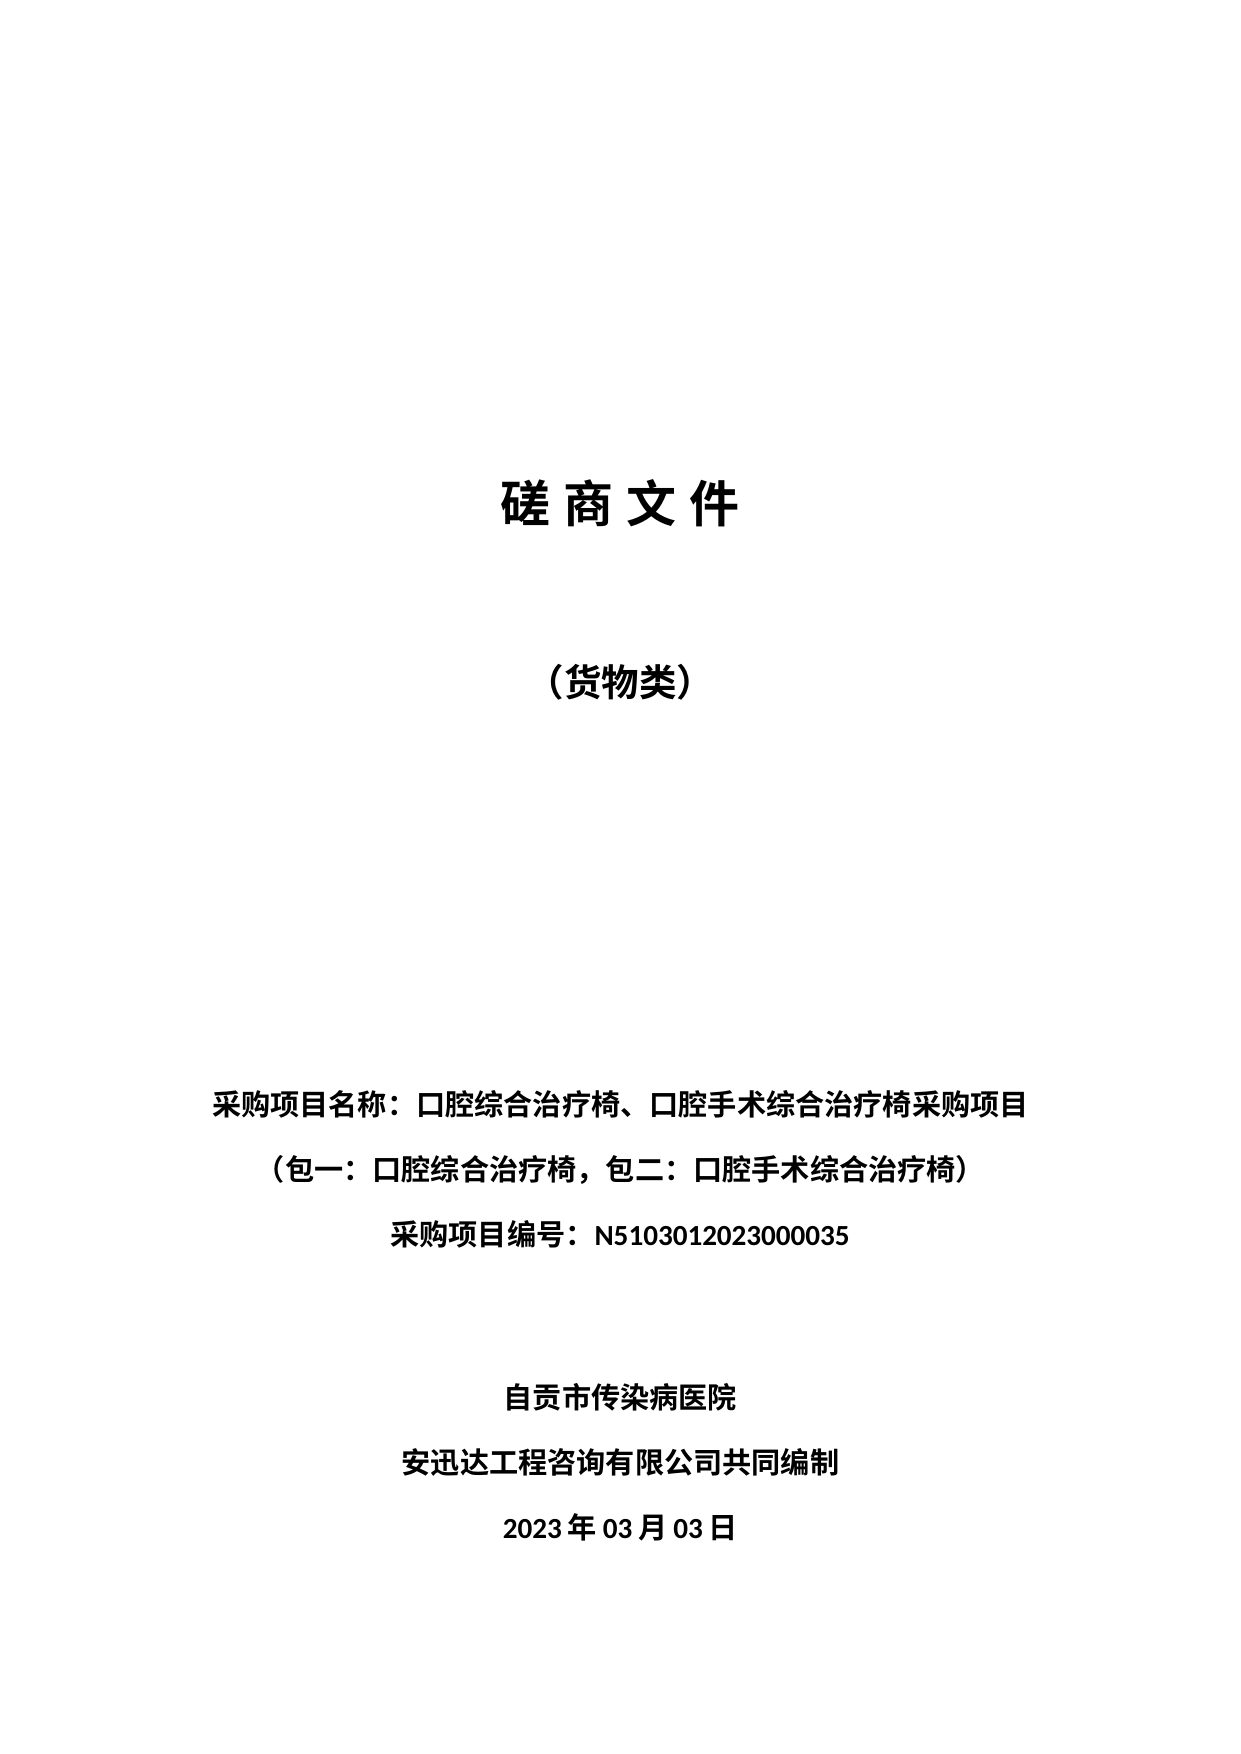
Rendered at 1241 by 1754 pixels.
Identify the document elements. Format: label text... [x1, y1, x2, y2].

text 自贡市传染病医院 [187, 1364, 1053, 1429]
text 采购项目编号：N5103012023000035 [187, 1202, 1053, 1364]
text 2023年03月03日 [187, 1494, 1053, 1559]
text 采购项目名称：口腔综合治疗椅、口腔手术综合治疗椅采购项目（包一：口腔综合治疗椅，包二：口腔手术综合治疗椅） [187, 1072, 1053, 1202]
text 磋 商 文 件 [187, 454, 1053, 649]
text （货物类） [187, 649, 1053, 1072]
text 安迅达工程咨询有限公司共同编制 [187, 1429, 1053, 1494]
